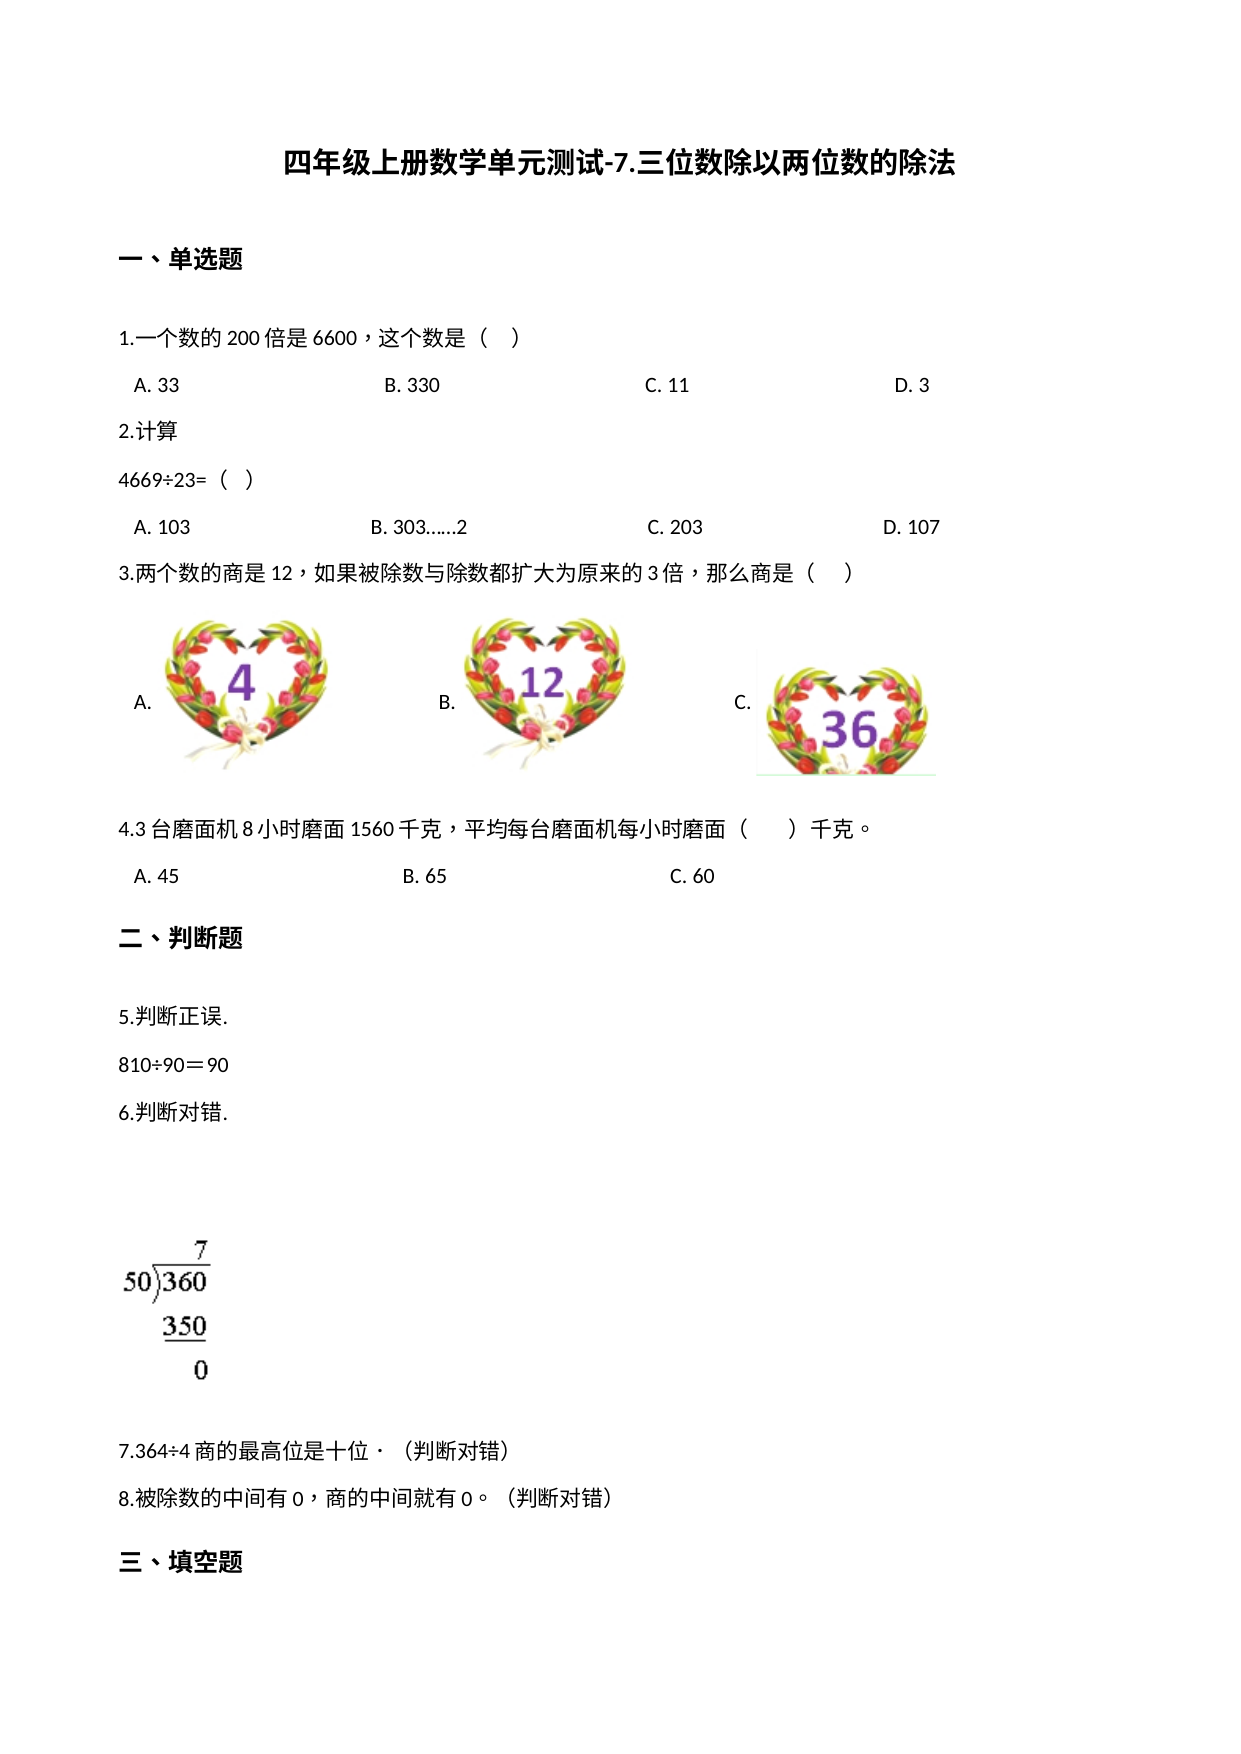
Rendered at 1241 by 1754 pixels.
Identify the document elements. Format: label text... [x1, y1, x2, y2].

text 2.计算 4669÷23=（ ） [118, 414, 1122, 496]
text A. 103 B. 303……2 C. 203 D. 107 [134, 511, 1122, 543]
picture [157, 610, 339, 776]
text 7.364÷4商的最高位是十位．（判断对错） [118, 1434, 1122, 1467]
text A. 45 B. 65 C. 60 [134, 859, 1122, 892]
text 一、单选题 [118, 227, 1122, 292]
text 5.判断正误. 810÷90＝90 [118, 1000, 1122, 1081]
text 6.判断对错. [118, 1096, 1122, 1421]
text 二、判断题 [118, 905, 1122, 970]
text 四年级上册数学单元测试-7.三位数除以两位数的除法 [118, 129, 1122, 194]
text 4.3台磨面机8小时磨面1560千克，平均每台磨面机每小时磨面（ ）千克。 [118, 812, 1122, 845]
picture [756, 649, 936, 776]
text 1.一个数的200倍是6600，这个数是（ ） [118, 321, 1122, 354]
text 8.被除数的中间有0，商的中间就有0。（判断对错） [118, 1482, 1122, 1514]
text 三、填空题 [118, 1529, 1122, 1594]
text 3.两个数的商是12，如果被除数与除数都扩大为原来的3倍，那么商是（ ） [118, 556, 1122, 589]
picture [118, 1226, 236, 1397]
picture [460, 603, 634, 776]
text A. 33 B. 330 C. 11 D. 3 [134, 369, 1122, 401]
